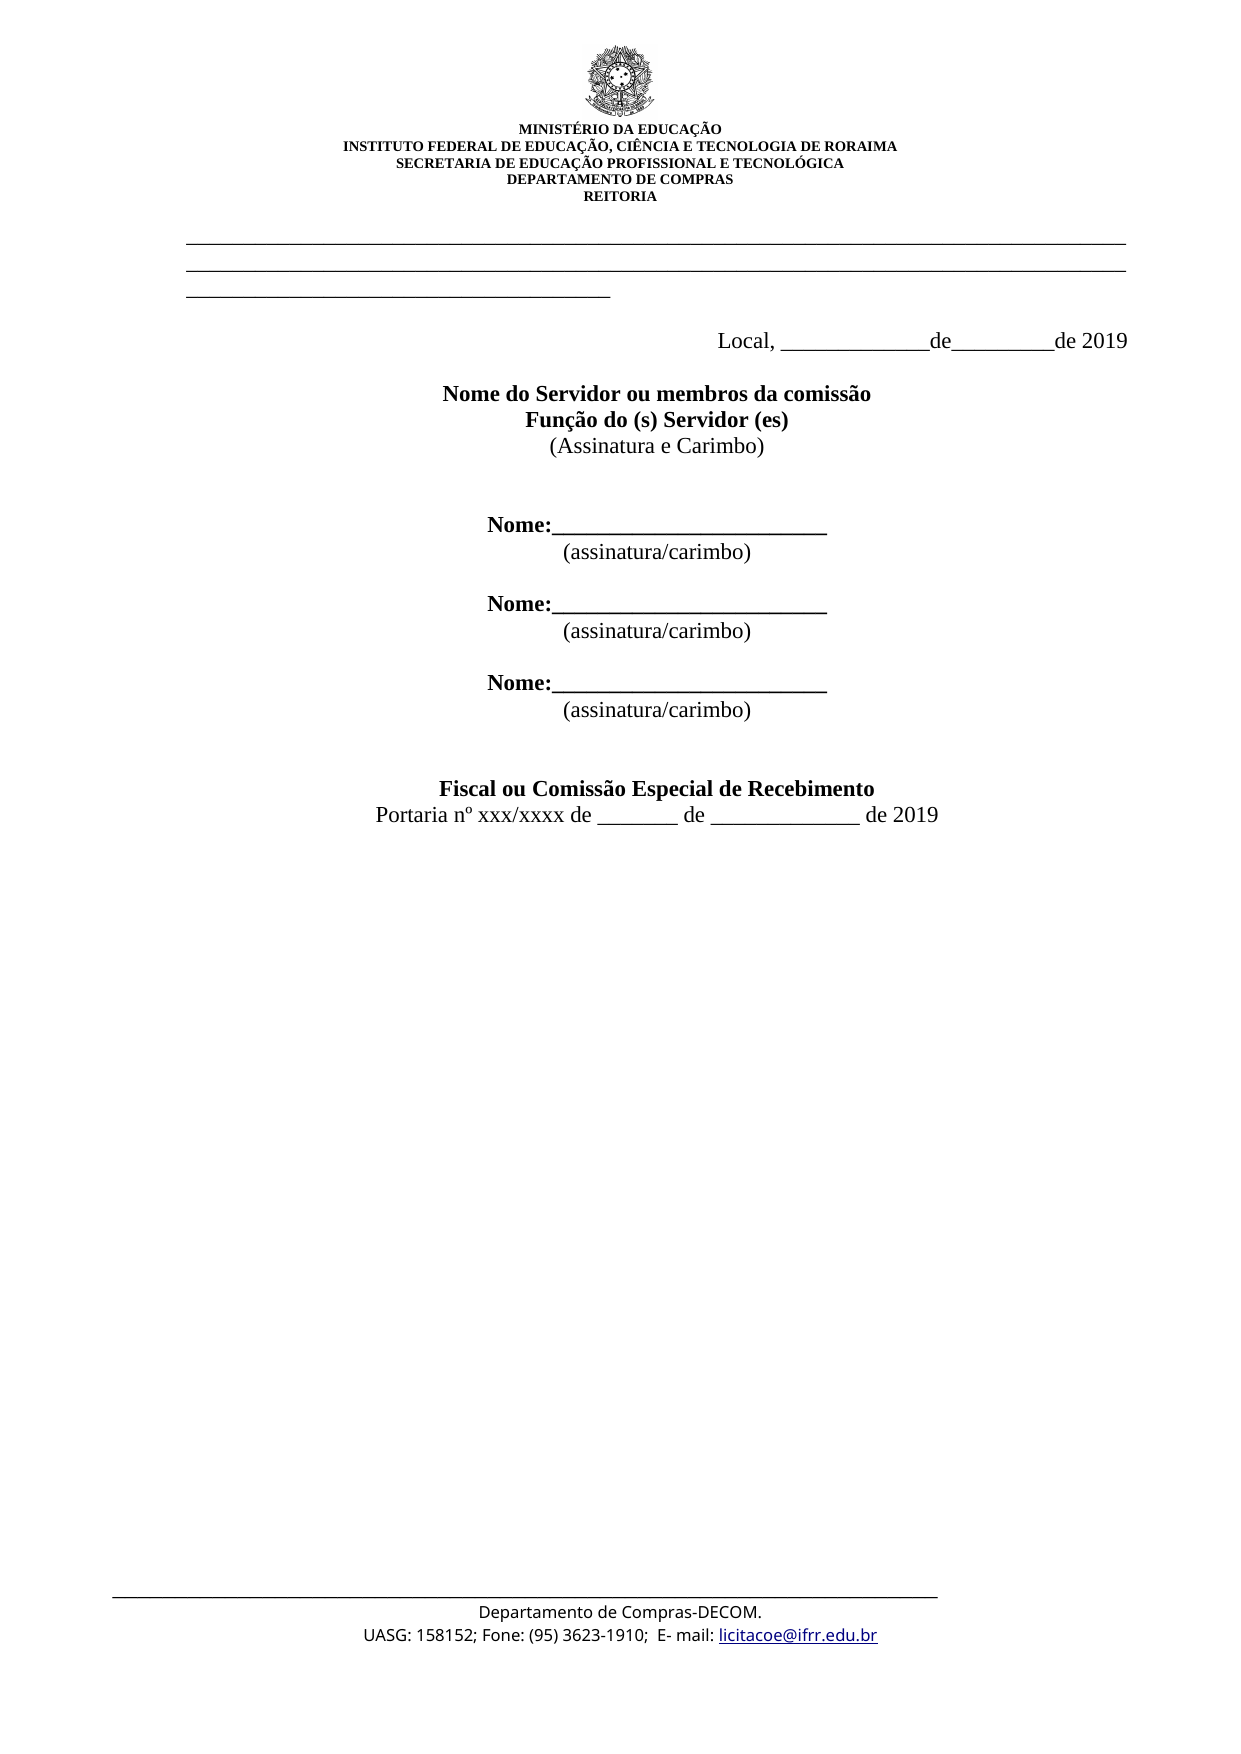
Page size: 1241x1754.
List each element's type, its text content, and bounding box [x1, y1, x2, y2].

text Função do (s) Servidor (es) [186, 406, 1128, 432]
text (Assinatura e Carimbo) [186, 432, 1128, 459]
text (assinatura/carimbo) [186, 617, 1128, 643]
text (assinatura/carimbo) [186, 538, 1128, 564]
text Local, _____________de_________de 2019 [186, 327, 1128, 353]
text Nome do Servidor ou membros da comissão [186, 379, 1128, 406]
text Portaria nº xxx/xxxx de _______ de _____________ de 2019 [186, 801, 1128, 828]
text Fiscal ou Comissão Especial de Recebimento [186, 775, 1128, 801]
text _________________________________________________________________________________________________________________________________________________________________________________________________________ [186, 221, 1128, 301]
text Nome:________________________ [186, 511, 1128, 538]
text Nome:________________________ [186, 590, 1128, 617]
text (assinatura/carimbo) [186, 696, 1128, 722]
text Nome:________________________ [186, 669, 1128, 696]
picture [581, 44, 659, 121]
